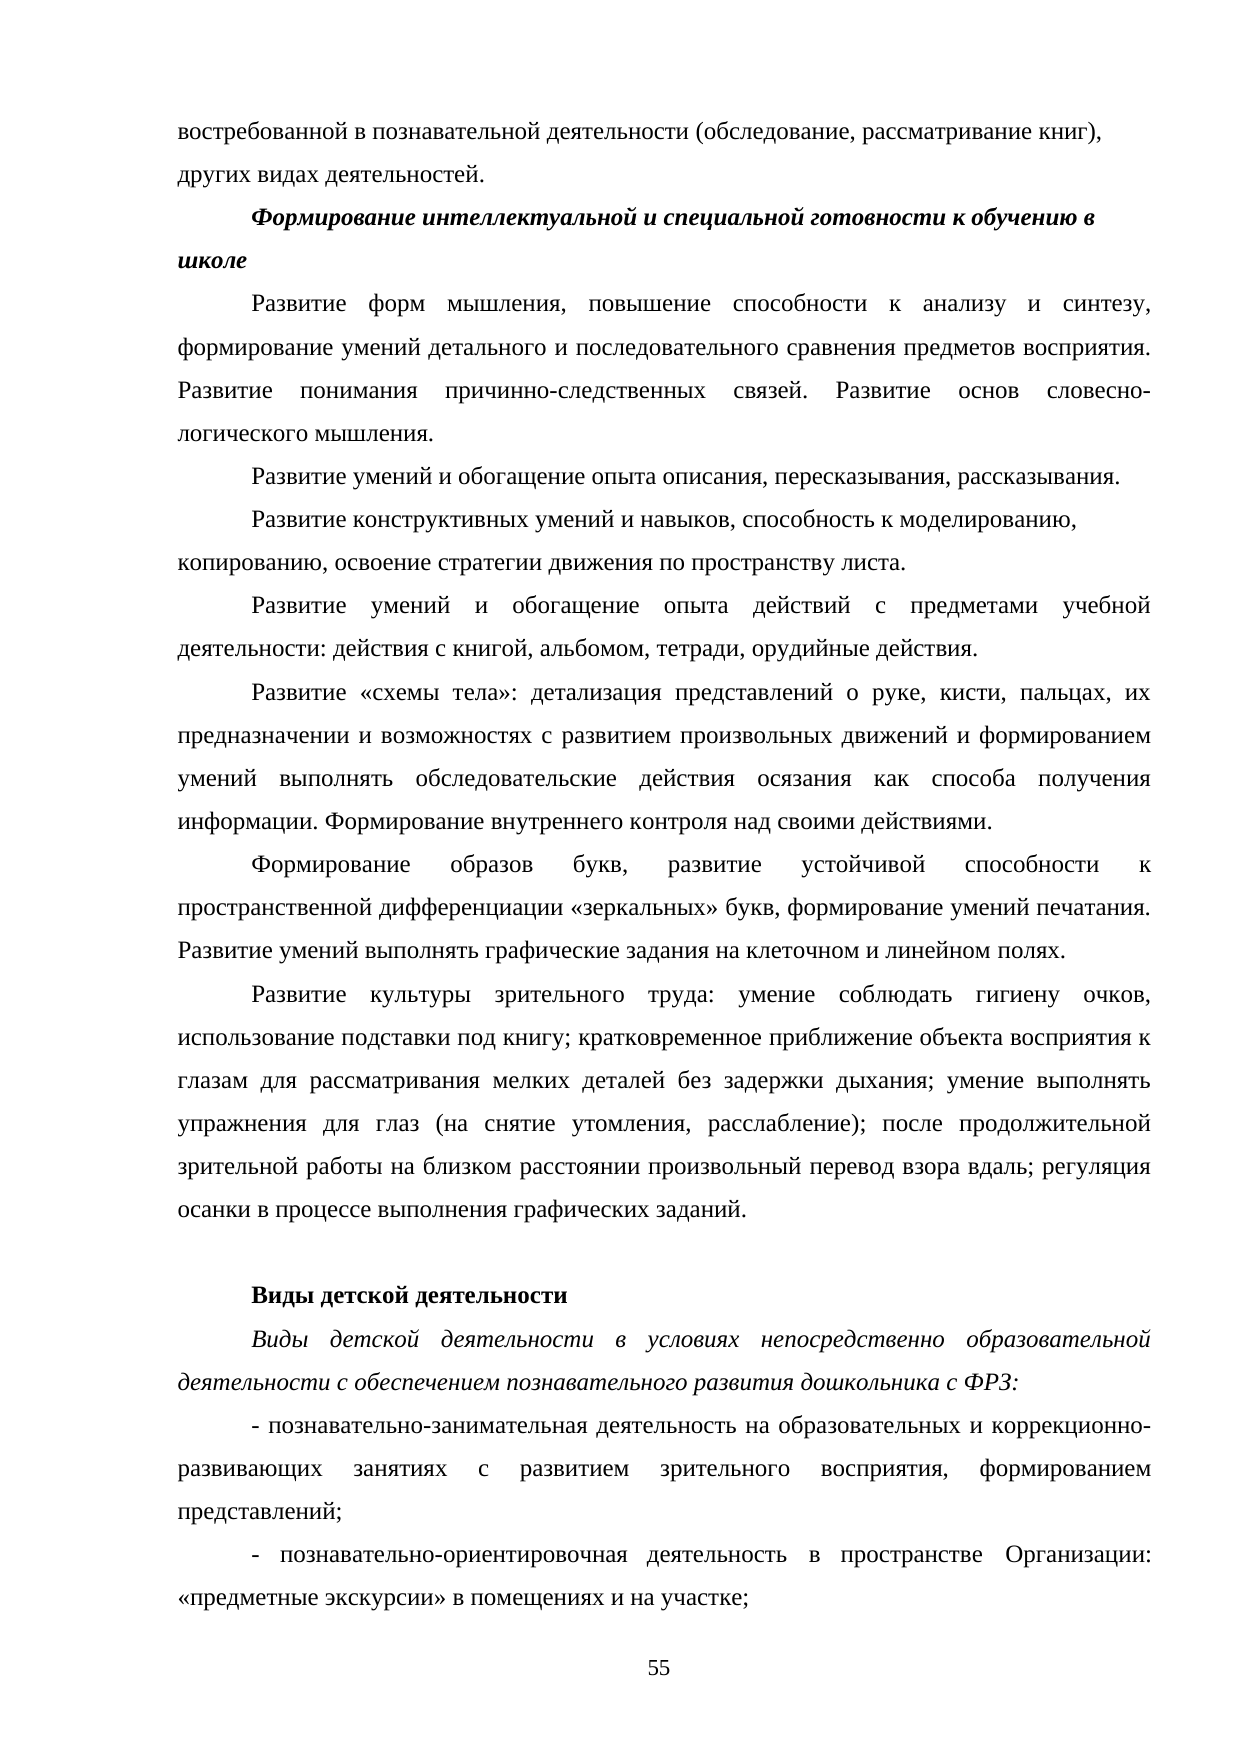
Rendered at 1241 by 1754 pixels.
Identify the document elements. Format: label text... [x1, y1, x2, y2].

text копированию, освоение стратегии движения по пространству листа. [177, 547, 1176, 576]
text Развитие умений и обогащение опыта описания, пересказывания, рассказывания. Развитие конструктивных умений и навыков, способность к моделированию, [251, 461, 1176, 533]
list познавательно-занимательная деятельность на образовательных и коррекционно- развивающих занятиях с развитием зрительного восприятия, формированием представлений; [177, 1410, 1152, 1525]
text формирование умений детального и последовательного сравнения предметов восприятия. Развитие понимания причинно-следственных связей. Развитие основ словесно- логического мышления. [177, 332, 1152, 447]
text Развитие форм мышления, повышение способности к анализу и синтезу, [251, 288, 1176, 317]
list познавательно-ориентировочная деятельность в пространстве Организации: [251, 1539, 1176, 1568]
subtitle Виды детской деятельности [251, 1281, 1176, 1309]
text востребованной в познавательной деятельности (обследование, рассматривание книг), других видах деятельностей. [177, 116, 1151, 188]
text «предметные экскурсии» в помещениях и на участке; [177, 1582, 1176, 1611]
text Развитие культуры зрительного труда: умение соблюдать гигиену очков, использование подставки под книгу; кратковременное приближение объекта восприятия к глазам для рассматривания мелких деталей без задержки дыхания; умение выполнять упражнения для глаз (на снятие утомления, расслабление); после продолжительной зрительной работы на близком расстоянии произвольный перевод взора вдаль; регуляция осанки в процессе выполнения графических заданий. [177, 979, 1152, 1223]
text Развитие «схемы тела»: детализация представлений о руке, кисти, пальцах, их предназначении и возможностях с развитием произвольных движений и формированием умений выполнять обследовательские действия осязания как способа получения информации. Формирование внутреннего контроля над своими действиями. [177, 677, 1152, 835]
text школе [177, 245, 1176, 274]
subtitle Формирование интеллектуальной и специальной готовности к обучению в [251, 203, 1176, 231]
text Развитие умений и обогащение опыта действий с предметами учебной деятельности: действия с книгой, альбомом, тетради, орудийные действия. [177, 590, 1152, 662]
text Формирование образов букв, развитие устойчивой способности к пространственной дифференциации «зеркальных» букв, формирование умений печатания. Развитие умений выполнять графические задания на клеточном и линейном полях. [177, 849, 1152, 964]
text Виды детской деятельности в условиях непосредственно образовательной деятельности с обеспечением познавательного развития дошкольника с ФРЗ: [177, 1324, 1151, 1396]
